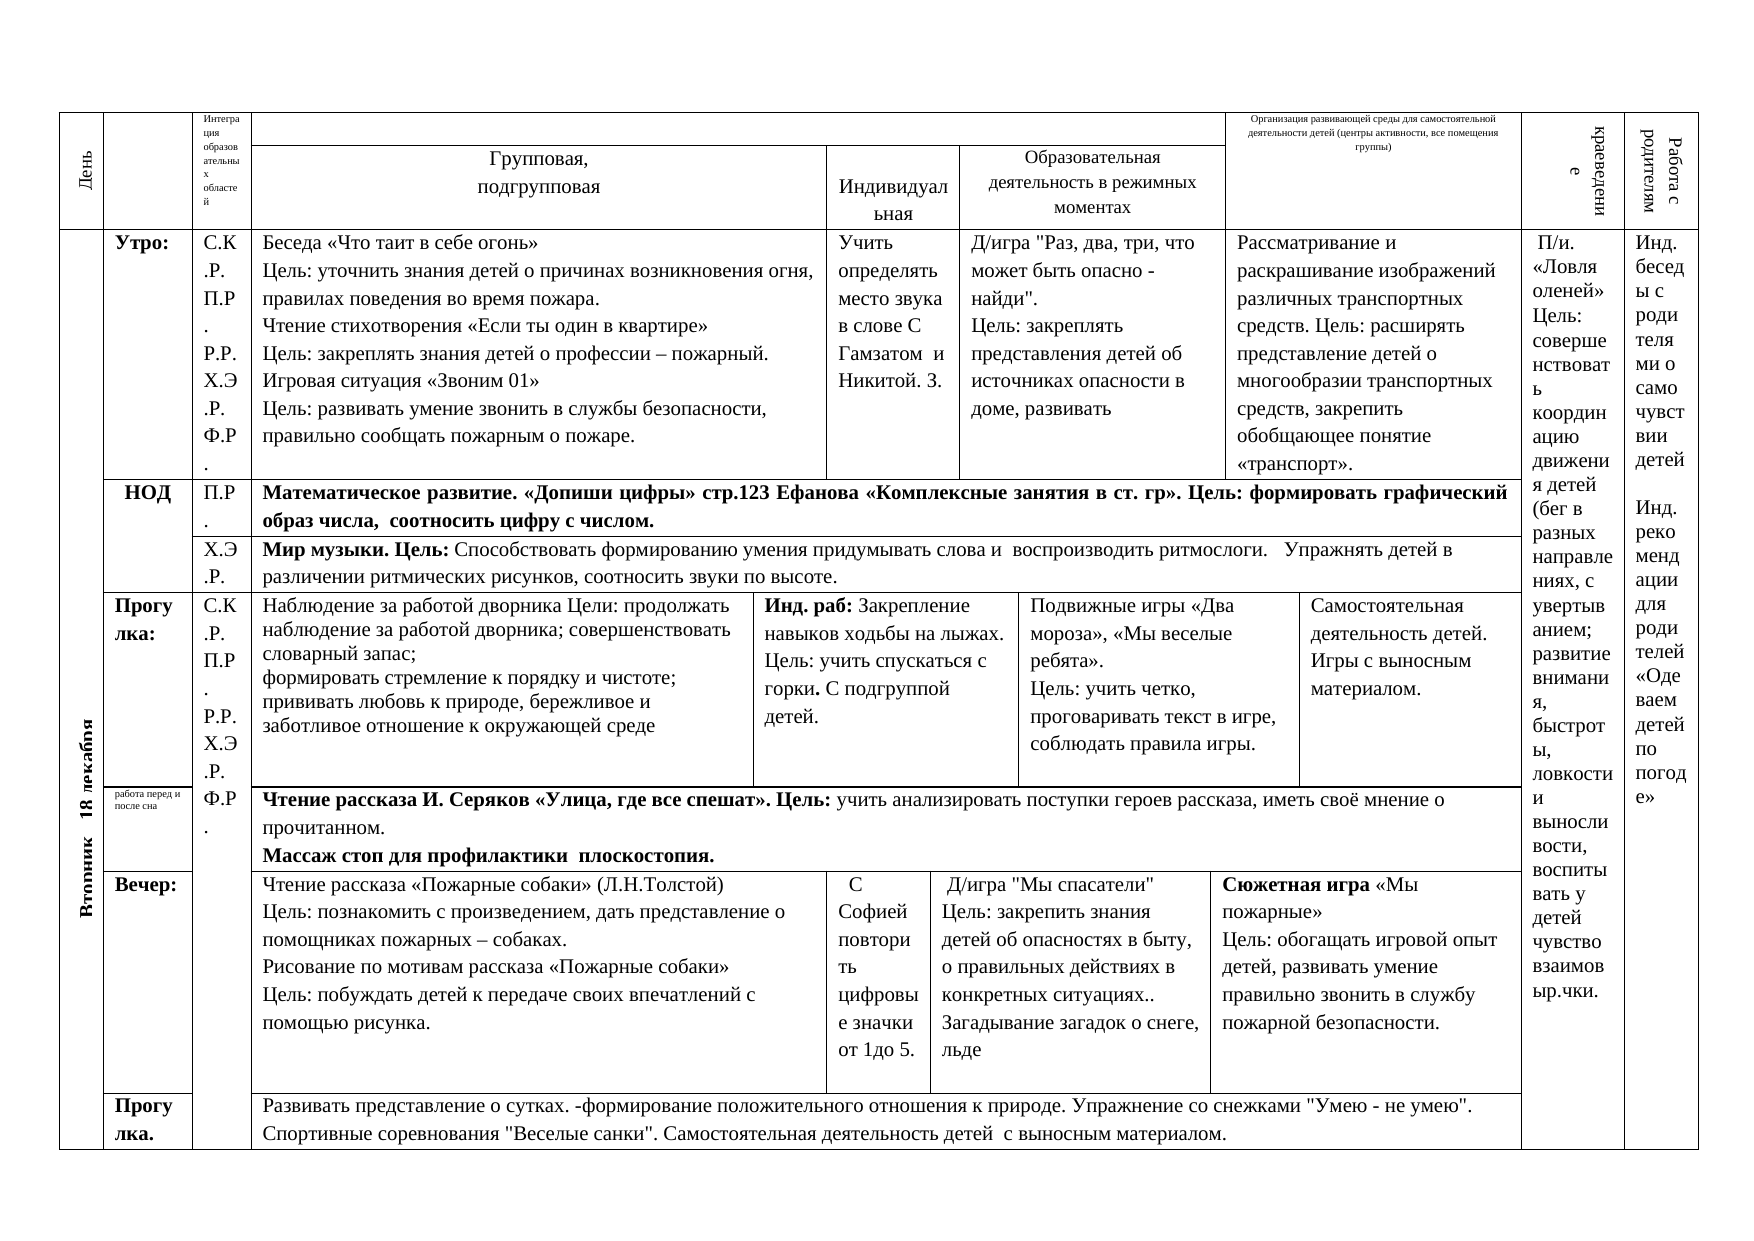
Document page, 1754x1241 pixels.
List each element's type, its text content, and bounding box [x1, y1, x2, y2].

table_cell работа перед и после сна [104, 788, 192, 871]
table_cell Х.Э.Р. [193, 537, 251, 592]
table_header Интеграция образовательных областей [193, 113, 251, 229]
table_cell Рассматривание и раскрашивание изображений различных транспортных средств. Цель: расширять представление детей о многообразии транспортных средств, закрепить обобщающее понятие «транспорт». [1226, 230, 1521, 479]
table_cell НОД [104, 480, 192, 592]
table_cell Прогулка: [104, 593, 192, 786]
table_cell Прогулка. [104, 1094, 192, 1149]
table_cell Математическое развитие. «Допиши цифры» стр.123 Ефанова «Комплексные занятия в ст. гр». Цель: формировать графический образ числа, соотносить цифру с числом. [252, 480, 1521, 536]
table_cell Инд. раб: Закрепление навыков ходьбы на лыжах. Цель: учить спускаться с горки. С подгруппой детей. [754, 593, 1018, 786]
table_cell Чтение рассказа И. Серяков «Улица, где все спешат». Цель: учить анализировать поступки героев рассказа, иметь своё мнение о прочитанном. Массаж стоп для профилактики плоскостопия. [252, 788, 1521, 871]
table_cell Самостоятельная деятельность детей. Игры с выносным материалом. [1300, 593, 1521, 786]
table_header День недели [60, 113, 103, 229]
table_cell Образовательная деятельность в режимных моментах [960, 146, 1225, 229]
table_cell Инд. беседы с родителями о самочувствии детей Инд. рекомендации для родителей «Одеваем детей по погоде» [1625, 230, 1698, 1149]
table_header [104, 113, 192, 229]
table_header краеведение [1522, 113, 1624, 229]
table_cell Наблюдение за работой дворника Цели: продолжать наблюдение за работой дворника; совершенствовать словарный запас; формировать стремление к порядку и чистоте; прививать любовь к природе, бережливое и заботливое отношение к окружающей среде [252, 593, 753, 786]
table_header Организация развивающей среды для самостоятельной деятельности детей (центры активности, все помещения группы) [1226, 113, 1521, 229]
table_cell С.К.Р. П.Р. Р.Р. Х.Э.Р. Ф.Р. [193, 230, 251, 479]
table_cell Подвижные игры «Два мороза», «Мы веселые ребята». Цель: учить четко, проговаривать текст в игре, соблюдать правила игры. [1019, 593, 1299, 786]
table_cell Д/игра "Мы спасатели" Цель: закрепить знания детей об опасностях в быту, о правильных действиях в конкретных ситуациях.. Загадывание загадок о снеге, льде [931, 872, 1210, 1092]
table_header Работа с родителями [1625, 113, 1698, 229]
table_header [252, 113, 1225, 145]
table_cell Учить определять место звука в слове С Гамзатом и Никитой. З. [827, 230, 959, 479]
table_cell П/и. «Ловля оленей» Цель: совершенствовать координацию движения детей (бег в разных направлениях, с увертыванием; развитие внимания, быстроты, ловкости и выносливости, воспитывать у детей чувство взаимовыр.чки. [1522, 230, 1624, 1149]
table_cell Д/игра "Раз, два, три, что может быть опасно -найди". Цель: закреплять представления детей об источниках опасности в доме, развивать [960, 230, 1225, 479]
table_cell Вторник 18 декабря [60, 230, 103, 1149]
table_cell С.К.Р. П.Р. Р.Р. Х.Э.Р. Ф.Р. [193, 593, 251, 1149]
table_cell Развивать представление о сутках. -формирование положительного отношения к природе. Упражнение со снежками "Умею - не умею". Спортивные соревнования "Веселые санки". Самостоятельная деятельность детей с выносным материалом. [252, 1094, 1521, 1149]
table_cell Вечер: [104, 872, 192, 1092]
table_cell Чтение рассказа «Пожарные собаки» (Л.Н.Толстой) Цель: познакомить с произведением, дать представление о помощниках пожарных – собаках. Рисование по мотивам рассказа «Пожарные собаки» Цель: побуждать детей к передаче своих впечатлений с помощью рисунка. [252, 872, 826, 1092]
table_cell Утро: [104, 230, 192, 479]
table_cell П.Р. [193, 480, 251, 536]
table_cell Индивидуальная [827, 146, 959, 229]
table_cell С Софией повторить цифровые значки от 1до 5. [827, 872, 930, 1092]
table_cell Сюжетная игра «Мы пожарные» Цель: обогащать игровой опыт детей, развивать умение правильно звонить в службу пожарной безопасности. [1211, 872, 1521, 1092]
table_cell Групповая, подгрупповая [252, 146, 826, 229]
table_cell Мир музыки. Цель: Способствовать формированию умения придумывать слова и воспроизводить ритмослоги. Упражнять детей в различении ритмических рисунков, соотносить звуки по высоте. [252, 537, 1521, 592]
table_cell Беседа «Что таит в себе огонь» Цель: уточнить знания детей о причинах возникновения огня, правилах поведения во время пожара. Чтение стихотворения «Если ты один в квартире» Цель: закреплять знания детей о профессии – пожарный. Игровая ситуация «Звоним 01» Цель: развивать умение звонить в службы безопасности, правильно сообщать пожарным о пожаре. [252, 230, 826, 479]
